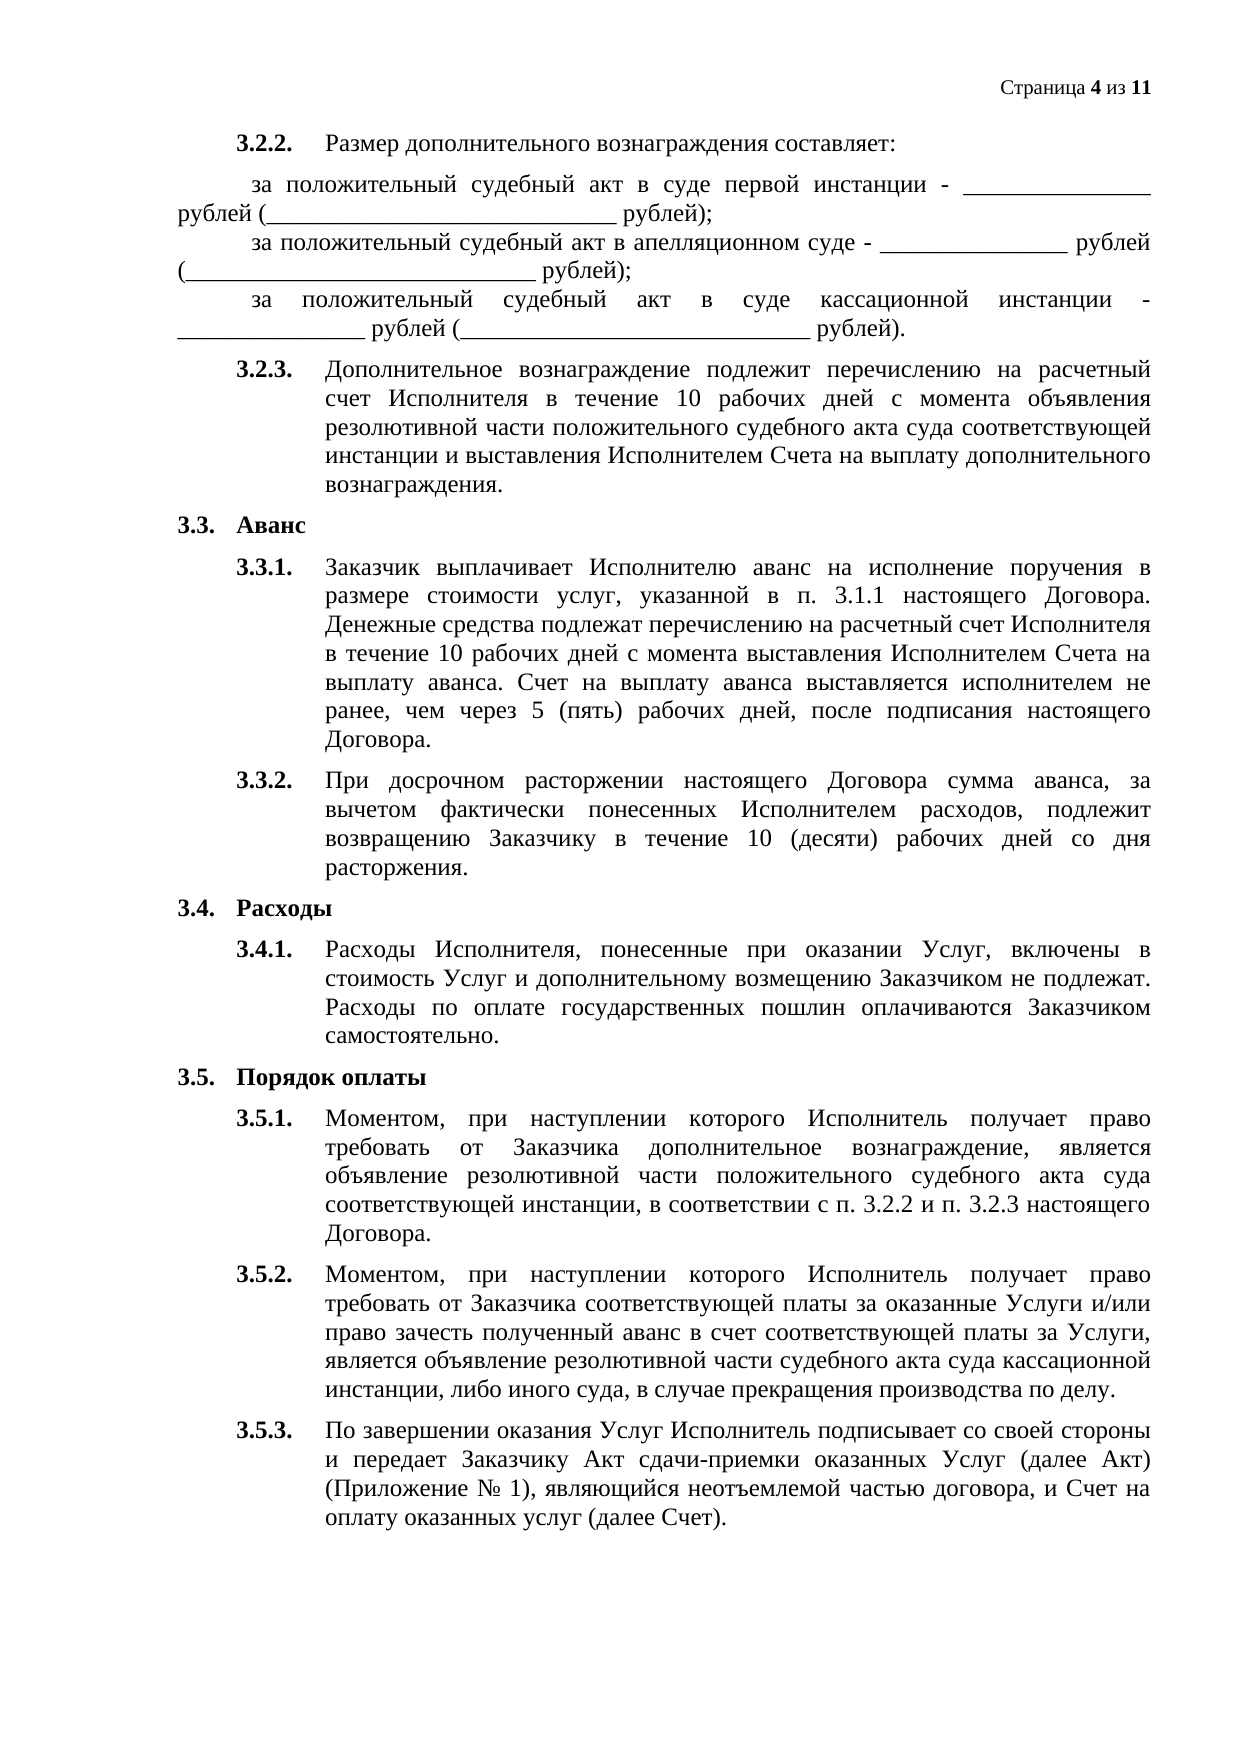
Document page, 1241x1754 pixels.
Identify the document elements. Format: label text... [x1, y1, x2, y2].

text за положительный судебный акт в апелляционном суде - _______________ рублей (____________________________ рублей); [177, 227, 1152, 284]
list Дополнительное вознаграждение подлежит перечислению на расчетный счет Исполнителя в течение 10 рабочих дней с момента объявления резолютивной части положительного судебного акта суда соответствующей инстанции и выставления Исполнителем Счета на выплату дополнительного вознаграждения. [236, 354, 1152, 498]
list Размер дополнительного вознаграждения составляет: [236, 128, 1152, 157]
subtitle Расходы [177, 893, 1152, 922]
list По завершении оказания Услуг Исполнитель подписывает со своей стороны и передает Заказчику Акт сдачи-приемки оказанных Услуг (далее Акт) (Приложение № 1), являющийся неотъемлемой частью договора, и Счет на оплату оказанных услуг (далее Счет). [236, 1415, 1152, 1530]
text за положительный судебный акт в суде кассационной инстанции - _______________ рублей (____________________________ рублей). [177, 284, 1152, 342]
list Заказчик выплачивает Исполнителю аванс на исполнение поручения в размере стоимости услуг, указанной в п. 3.1.1 настоящего Договора. Денежные средства подлежат перечислению на расчетный счет Исполнителя в течение 10 рабочих дней с момента выставления Исполнителем Счета на выплату аванса. Счет на выплату аванса выставляется исполнителем не ранее, чем через 5 (пять) рабочих дней, после подписания настоящего Договора. [236, 552, 1152, 753]
subtitle Аванс [177, 510, 1152, 539]
list Моментом, при наступлении которого Исполнитель получает право требовать от Заказчика соответствующей платы за оказанные Услуги и/или право зачесть полученный аванс в счет соответствующей платы за Услуги, является объявление резолютивной части судебного акта суда кассационной инстанции, либо иного суда, в случае прекращения производства по делу. [236, 1259, 1152, 1403]
subtitle Порядок оплаты [177, 1062, 1152, 1090]
list Моментом, при наступлении которого Исполнитель получает право требовать от Заказчика дополнительное вознаграждение, является объявление резолютивной части положительного судебного акта суда соответствующей инстанции, в соответствии с п. 3.2.2 и п. 3.2.3 настоящего Договора. [236, 1103, 1152, 1247]
text за положительный судебный акт в суде первой инстанции - _______________ рублей (____________________________ рублей); [177, 169, 1152, 227]
list При досрочном расторжении настоящего Договора сумма аванса, за вычетом фактически понесенных Исполнителем расходов, подлежит возвращению Заказчику в течение 10 (десяти) рабочих дней со дня расторжения. [236, 765, 1152, 880]
list Расходы Исполнителя, понесенные при оказании Услуг, включены в стоимость Услуг и дополнительному возмещению Заказчиком не подлежат. Расходы по оплате государственных пошлин оплачиваются Заказчиком самостоятельно. [236, 934, 1152, 1049]
